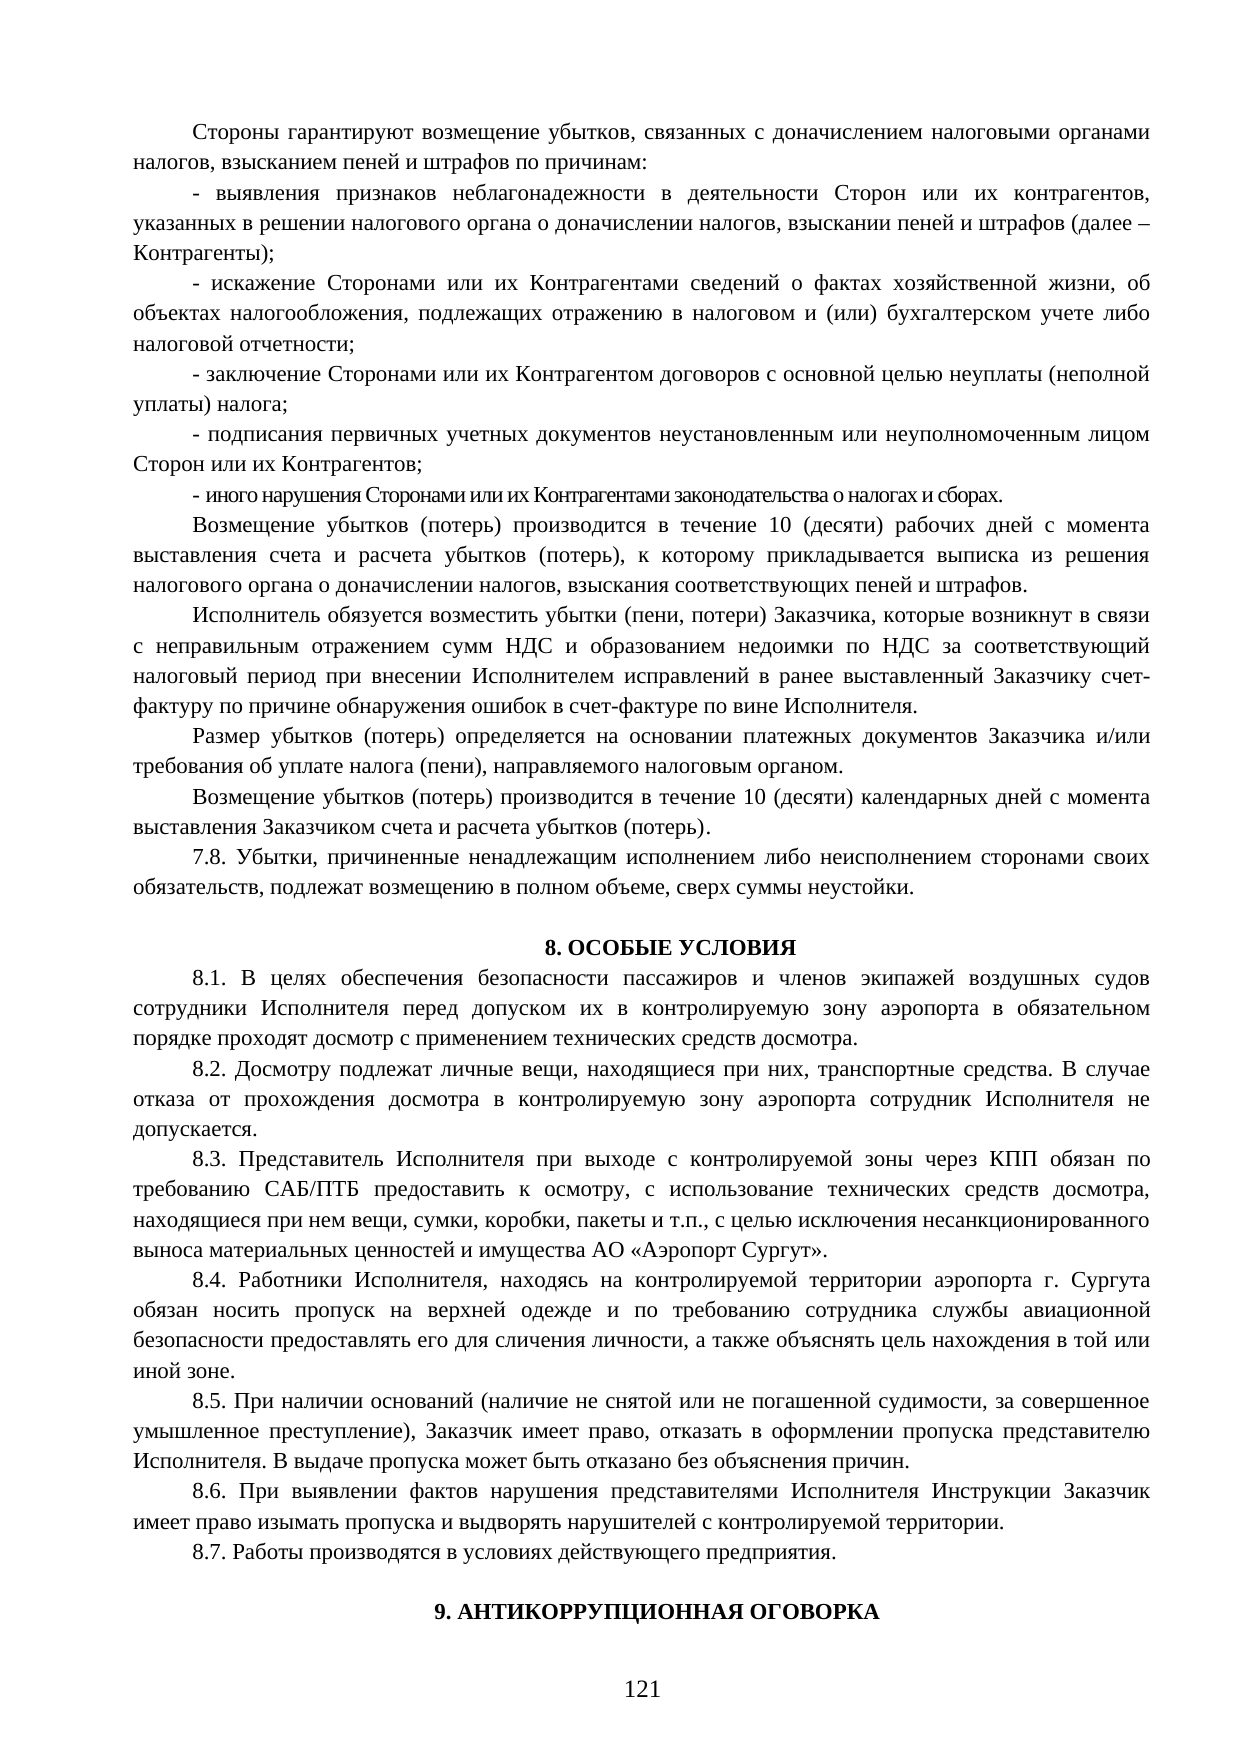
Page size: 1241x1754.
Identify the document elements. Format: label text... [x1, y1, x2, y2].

text Возмещение убытков (потерь) производится в течение 10 (десяти) рабочих дней с момента выставления счета и расчета убытков (потерь), к которому прикладывается выписка из решения налогового органа о доначислении налогов, взыскания соответствующих пеней и штрафов. [133, 511, 1152, 598]
text 8.7. Работы производятся в условиях действующего предприятия. [133, 1538, 1152, 1564]
text - иного нарушения Сторонами или их Контрагентами законодательства о налогах и сборах. [133, 481, 1152, 507]
text 8.1. В целях обеспечения безопасности пассажиров и членов экипажей воздушных судов сотрудники Исполнителя перед допуском их в контролируемую зону аэропорта в обязательном порядке проходят досмотр с применением технических средств досмотра. [133, 964, 1152, 1051]
list Размер убытков (потерь) определяется на основании платежных документов Заказчика и/или требования об уплате налога (пени), направляемого налоговым органом. [133, 722, 1152, 779]
text 8.5. При наличии оснований (наличие не снятой или не погашенной судимости, за совершенное умышленное преступление), Заказчик имеет право, отказать в оформлении пропуска представителю Исполнителя. В выдаче пропуска может быть отказано без объяснения причин. [133, 1387, 1152, 1474]
text Возмещение убытков (потерь) производится в течение 10 (десяти) календарных дней с момента выставления Заказчиком счета и расчета убытков (потерь). [133, 783, 1152, 839]
text 9. АНТИКОРРУПЦИОННАЯ ОГОВОРКА [133, 1598, 1152, 1625]
text 8.4. Работники Исполнителя, находясь на контролируемой территории аэропорта г. Сургута обязан носить пропуск на верхней одежде и по требованию сотрудника службы авиационной безопасности предоставлять его для сличения личности, а также объяснять цель нахождения в той или иной зоне. [133, 1266, 1152, 1383]
text 8. ОСОБЫЕ УСЛОВИЯ [133, 934, 1152, 960]
text Стороны гарантируют возмещение убытков, связанных с доначислением налоговыми органами налогов, взысканием пеней и штрафов по причинам: [133, 118, 1152, 175]
text 8.2. Досмотру подлежат личные вещи, находящиеся при них, транспортные средства. В случае отказа от прохождения досмотра в контролируемую зону аэропорта сотрудник Исполнителя не допускается. [133, 1054, 1152, 1141]
text 7.8. Убытки, причиненные ненадлежащим исполнением либо неисполнением сторонами своих обязательств, подлежат возмещению в полном объеме, сверх суммы неустойки. [133, 843, 1152, 900]
text - заключение Сторонами или их Контрагентом договоров с основной целью неуплаты (неполной уплаты) налога; [133, 360, 1152, 416]
text Исполнитель обязуется возместить убытки (пени, потери) Заказчика, которые возникнут в связи с неправильным отражением сумм НДС и образованием недоимки по НДС за соответствующий налоговый период при внесении Исполнителем исправлений в ранее выставленный Заказчику счет-фактуру по причине обнаружения ошибок в счет-фактуре по вине Исполнителя. [133, 601, 1152, 718]
text 8.6. При выявлении фактов нарушения представителями Исполнителя Инструкции Заказчик имеет право изымать пропуска и выдворять нарушителей с контролируемой территории. [133, 1477, 1152, 1534]
text 8.3. Представитель Исполнителя при выходе с контролируемой зоны через КПП обязан по требованию САБ/ПТБ предоставить к осмотру, с использование технических средств досмотра, находящиеся при нем вещи, сумки, коробки, пакеты и т.п., с целью исключения несанкционированного выноса материальных ценностей и имущества АО «Аэропорт Сургут». [133, 1145, 1152, 1262]
text - искажение Сторонами или их Контрагентами сведений о фактах хозяйственной жизни, об объектах налогообложения, подлежащих отражению в налоговом и (или) бухгалтерском учете либо налоговой отчетности; [133, 269, 1152, 356]
text - выявления признаков неблагонадежности в деятельности Сторон или их контрагентов, указанных в решении налогового органа о доначислении налогов, взыскании пеней и штрафов (далее – Контрагенты); [133, 178, 1152, 265]
text - подписания первичных учетных документов неустановленным или неуполномоченным лицом Сторон или их Контрагентов; [133, 420, 1152, 477]
